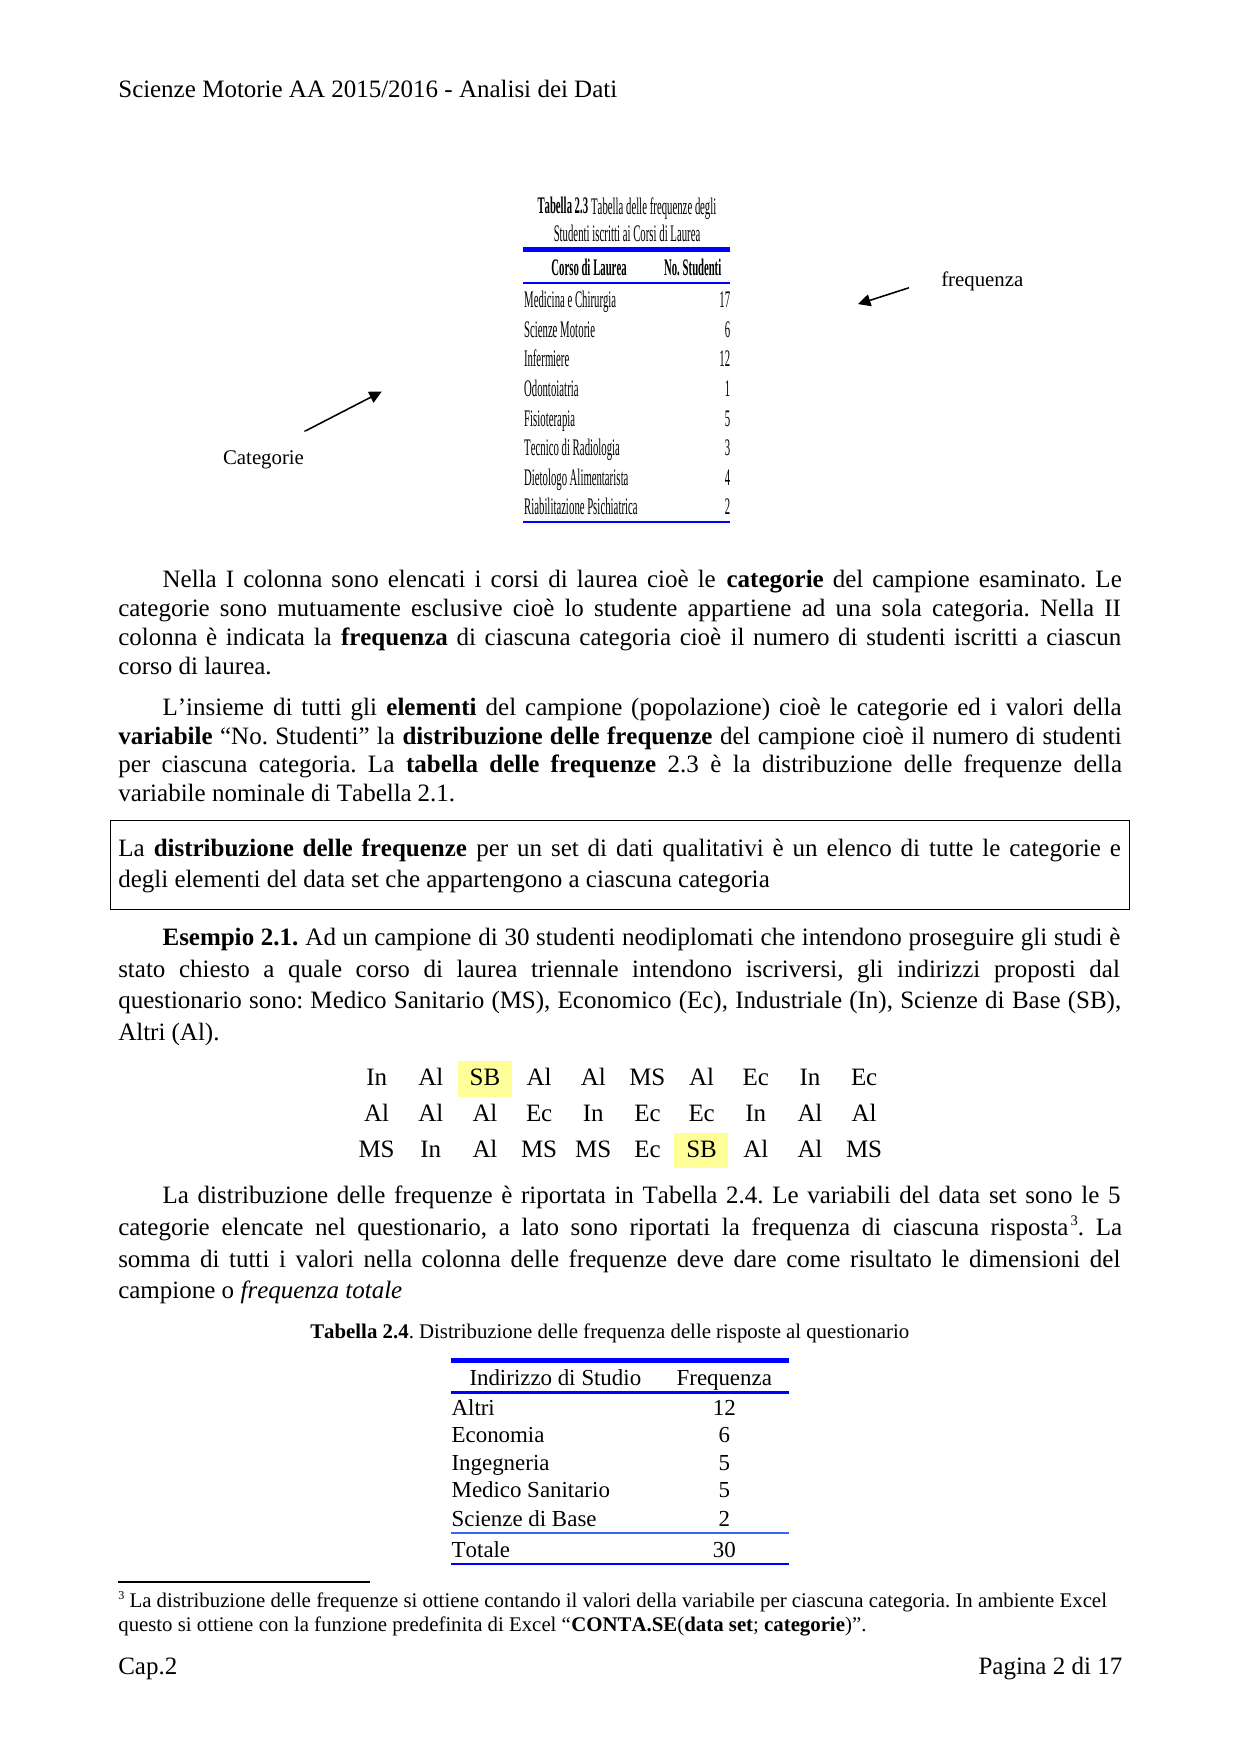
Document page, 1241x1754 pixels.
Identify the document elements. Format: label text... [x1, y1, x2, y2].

table_cell Medico Sanitario [451, 1475, 659, 1503]
text La distribuzione delle frequenze è riportata in Tabella 2.4. Le variabili del data set sono le 5 categorie elencate nel questionario, a lato sono riportati la frequenza di ciascuna risposta. La somma di tutti i valori nella colonna delle frequenze deve dare come risultato le dimensioni del campione o frequenza totale [118, 1181, 1122, 1304]
table_cell 12 [659, 1394, 789, 1420]
table_header In [349, 1061, 403, 1097]
table_cell MS [837, 1133, 891, 1168]
table_header SB [458, 1061, 512, 1097]
table_cell In [729, 1097, 783, 1132]
table_cell Economia [451, 1420, 659, 1448]
table_header Al [674, 1061, 728, 1097]
table_header Indirizzo di Studio [451, 1363, 659, 1391]
table_header La distribuzione delle frequenze per un set di dati qualitativi è un elenco di tutte le categorie e degli elementi del data set che appartengono a ciascuna categoria [111, 821, 1129, 909]
table_cell SB [674, 1133, 728, 1168]
table_cell In [566, 1097, 620, 1132]
text Nella I colonna sono elencati i corsi di laurea cioè le categorie del campione esaminato. Le categorie sono mutuamente esclusive cioè lo studente appartiene ad una sola categoria. Nella II colonna è indicata la frequenza di ciascuna categoria cioè il numero di studenti iscritti a ciascun corso di laurea. [118, 564, 1122, 679]
table_header [111, 192, 1129, 552]
table_cell 5 [659, 1475, 789, 1503]
table_cell Al [729, 1133, 783, 1168]
text Esempio 2.1. Ad un campione di 30 studenti neodiplomati che intendono proseguire gli studi è stato chiesto a quale corso di laurea triennale intendono iscriversi, gli indirizzi proposti dal questionario sono: Medico Sanitario (MS), Economico (Ec), Industriale (In), Scienze di Base (SB), Altri (Al). [118, 922, 1122, 1046]
table_cell Altri [451, 1394, 659, 1420]
table_cell Al [837, 1097, 891, 1132]
table_cell Ec [620, 1133, 674, 1168]
table_header Al [566, 1061, 620, 1097]
table_header In [783, 1061, 837, 1097]
table_cell Ec [512, 1097, 566, 1132]
table_cell Ec [674, 1097, 728, 1132]
text Tabella 2.4. Distribuzione delle frequenza delle risposte al questionario [310, 1319, 1122, 1343]
table_header Ec [729, 1061, 783, 1097]
table_cell In [404, 1133, 458, 1168]
table_cell Ec [620, 1097, 674, 1132]
table_cell MS [512, 1133, 566, 1168]
table_cell Al [783, 1097, 837, 1132]
table_cell Al [458, 1133, 512, 1168]
table_cell Al [349, 1097, 403, 1132]
table_cell 5 [659, 1448, 789, 1475]
table_header Al [404, 1061, 458, 1097]
table_cell 2 [659, 1503, 789, 1532]
table_header Ec [837, 1061, 891, 1097]
table_cell Scienze di Base [451, 1503, 659, 1532]
table_cell Totale [451, 1534, 659, 1563]
table_cell MS [566, 1133, 620, 1168]
table_cell Ingegneria [451, 1448, 659, 1475]
table_cell Al [404, 1097, 458, 1132]
table_header MS [620, 1061, 674, 1097]
text L’insieme di tutti gli elementi del campione (popolazione) cioè le categorie ed i valori della variabile “No. Studenti” la distribuzione delle frequenze del campione cioè il numero di studenti per ciascuna categoria. La tabella delle frequenze 2.3 è la distribuzione delle frequenze della variabile nominale di Tabella 2.1. [118, 692, 1122, 807]
table_cell Al [783, 1133, 837, 1168]
table_cell 30 [659, 1534, 789, 1563]
table_header Al [512, 1061, 566, 1097]
table_cell 6 [659, 1420, 789, 1448]
table_header Frequenza [659, 1363, 789, 1391]
table_cell MS [349, 1133, 403, 1168]
table_cell Al [458, 1097, 512, 1132]
